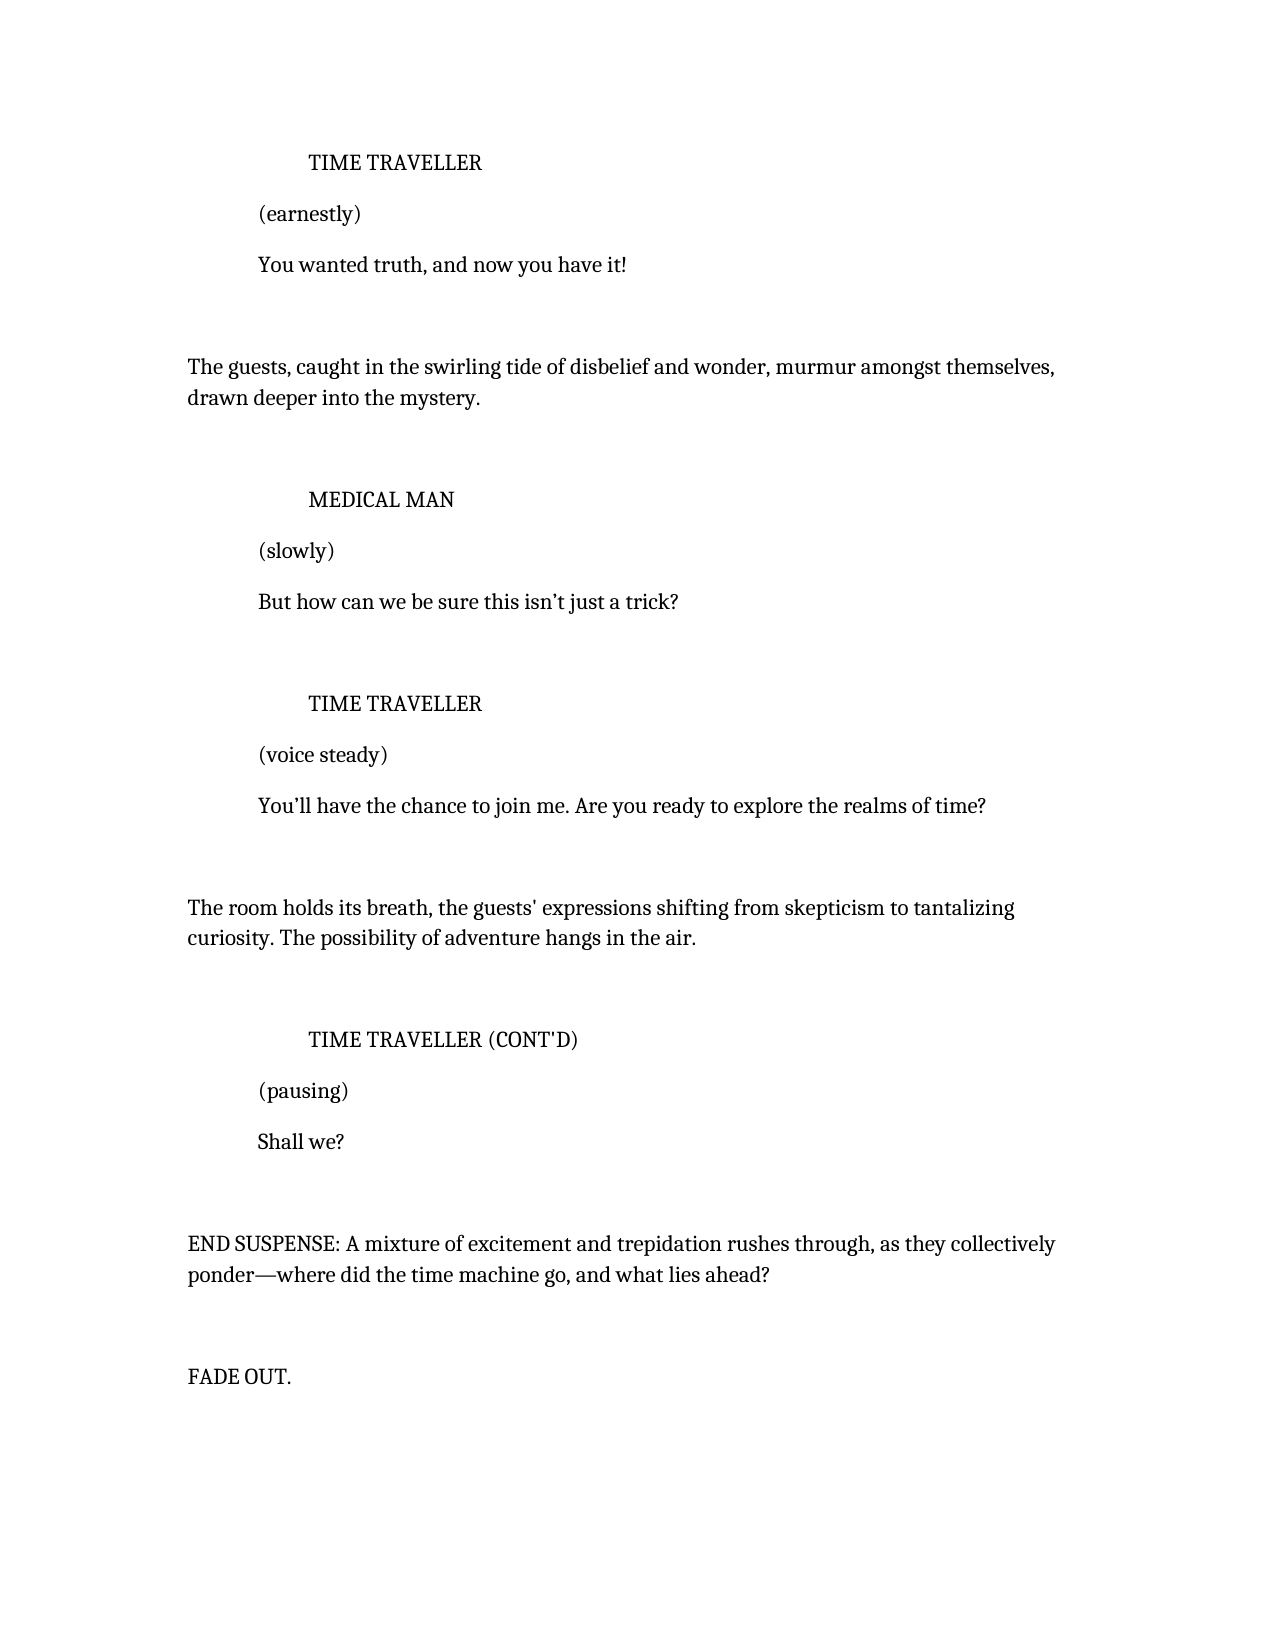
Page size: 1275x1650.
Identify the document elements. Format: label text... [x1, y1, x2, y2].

text TIME TRAVELLER (CONT'D) [187, 1027, 1087, 1053]
text END SUSPENSE: A mixture of excitement and trepidation rushes through, as they collectively ponder—where did the time machine go, and what lies ahead? [187, 1231, 1087, 1288]
text (earnestly) [187, 201, 1087, 227]
text (pausing) [187, 1078, 1087, 1104]
text You wanted truth, and now you have it! [187, 252, 1087, 278]
text The guests, caught in the swirling tide of disbelief and wonder, murmur amongst themselves, drawn deeper into the mystery. [187, 354, 1087, 411]
text You’ll have the chance to join me. Are you ready to explore the realms of time? [187, 793, 1087, 819]
text But how can we be sure this isn’t just a trick? [187, 588, 1087, 615]
text (slowly) [187, 537, 1087, 564]
text FADE OUT. [187, 1363, 1087, 1390]
text TIME TRAVELLER [187, 691, 1087, 717]
text TIME TRAVELLER [187, 150, 1087, 176]
text The room holds its breath, the guests' expressions shifting from skepticism to tantalizing curiosity. The possibility of adventure hangs in the air. [187, 895, 1087, 951]
text Shall we? [187, 1129, 1087, 1156]
text (voice steady) [187, 742, 1087, 768]
text MEDICAL MAN [187, 486, 1087, 513]
